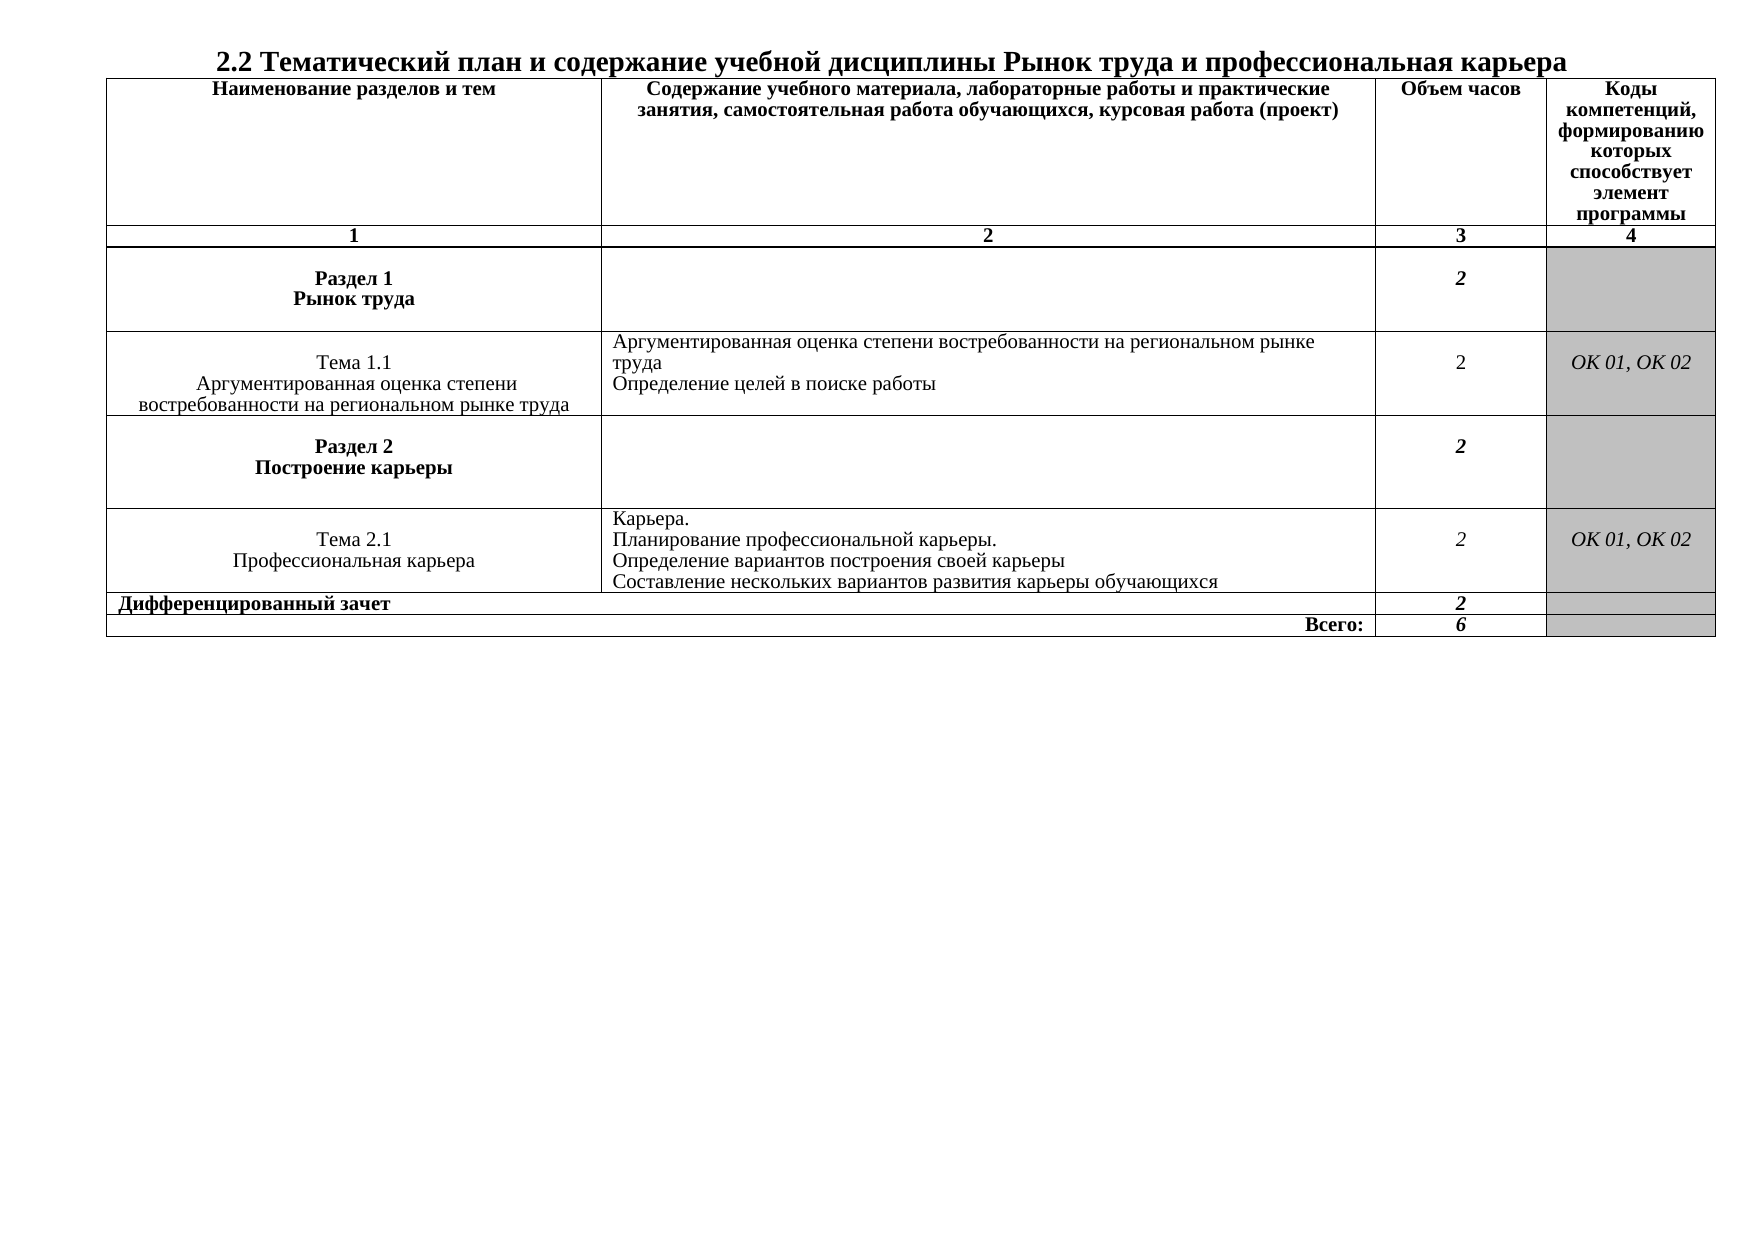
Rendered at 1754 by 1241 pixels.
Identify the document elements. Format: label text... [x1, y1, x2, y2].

table_header Объем часов [1376, 79, 1546, 224]
table_header Коды компетенций, формированию которых способствует элемент программы [1547, 79, 1715, 224]
table_cell 2 [1376, 332, 1546, 415]
table_cell Раздел 2 Построение карьеры [107, 416, 601, 508]
table_cell 2 [602, 226, 1375, 246]
table_cell Всего: [107, 615, 1375, 636]
table_header Содержание учебного материала, лабораторные работы и практические занятия, самостоятельная работа обучающихся, курсовая работа (проект) [602, 79, 1375, 224]
table_cell Дифференцированный зачет [107, 593, 1375, 614]
table_cell Аргументированная оценка степени востребованности на региональном рынке труда Определение целей в поиске работы . [602, 332, 1375, 415]
table_cell [602, 416, 1375, 508]
table_cell Тема 1.1 Аргументированная оценка степени востребованности на региональном рынке труда [107, 332, 601, 415]
table_cell Тема 2.1 Профессиональная карьера [107, 509, 601, 592]
table_cell ОК 01, ОК 02 [1547, 332, 1715, 415]
table_cell Раздел 1 Рынок труда [107, 248, 601, 331]
table_header Наименование разделов и тем [107, 79, 601, 224]
table_cell 2 [1376, 593, 1546, 614]
table_cell [1547, 248, 1715, 331]
table_cell 2 [1376, 248, 1546, 331]
table_cell ОК 01, ОК 02 [1547, 509, 1715, 592]
table_cell Карьера. Планирование профессиональной карьеры. Определение вариантов построения своей карьеры Составление нескольких вариантов развития карьеры обучающихся [602, 509, 1375, 592]
table_cell 2 [1376, 416, 1546, 508]
table_cell [1547, 416, 1715, 508]
table_cell 4 [1547, 226, 1715, 246]
table_cell 3 [1376, 226, 1546, 246]
table_cell [1547, 615, 1715, 636]
table_cell 2 [1376, 509, 1546, 592]
table_cell 6 [1376, 615, 1546, 636]
table_cell 1 [107, 226, 601, 246]
table_cell [602, 248, 1375, 331]
table_cell [1547, 593, 1715, 614]
text 2.2 Тематический план и содержание учебной дисциплины Рынок труда и профессиональная карьера [148, 44, 1636, 78]
